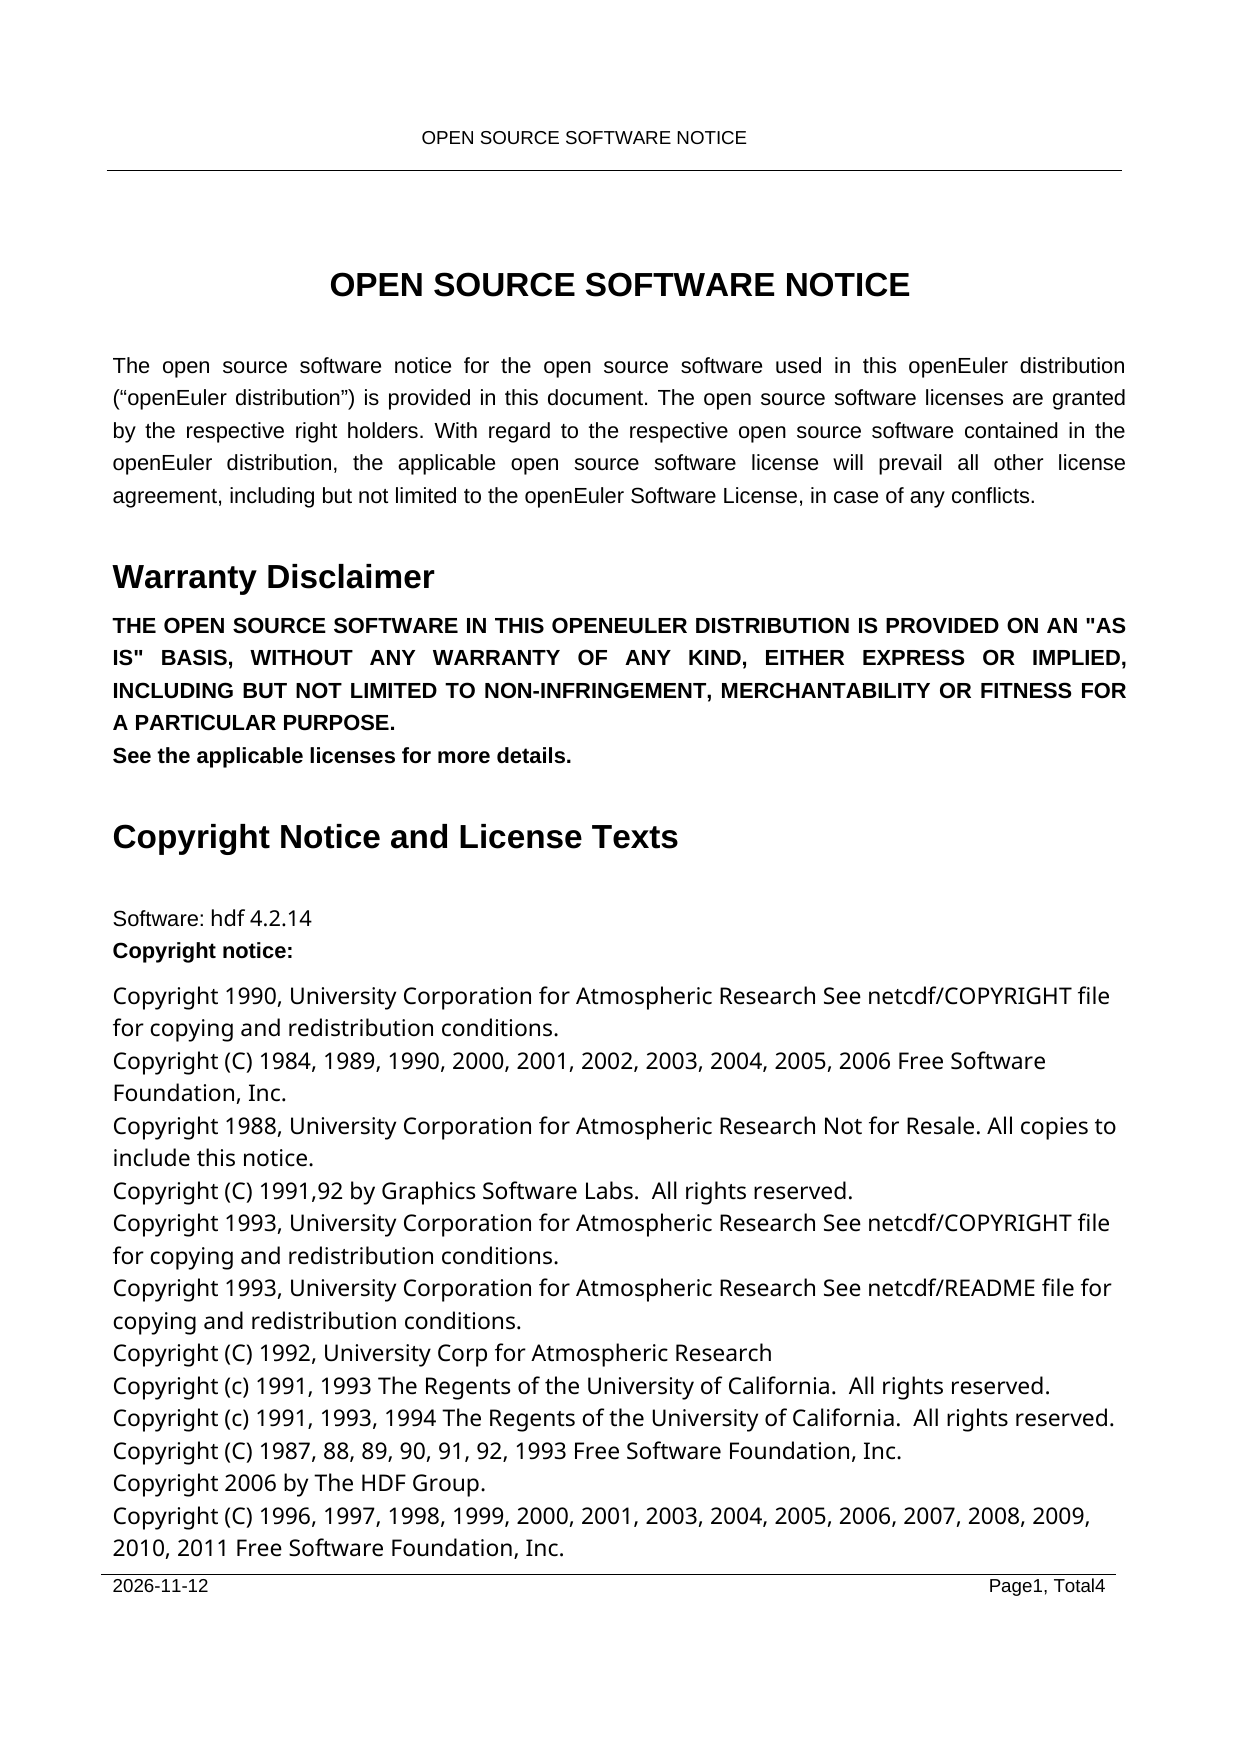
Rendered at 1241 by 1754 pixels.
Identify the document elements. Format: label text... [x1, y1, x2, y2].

text Copyright (C) 1984, 1989, 1990, 2000, 2001, 2002, 2003, 2004, 2005, 2006 Free Software Foundation, Inc. [112, 1044, 1128, 1109]
text Copyright notice: [112, 934, 1128, 966]
text Copyright 2006 by The HDF Group. [112, 1467, 1128, 1499]
text Copyright (C) 1987, 88, 89, 90, 91, 92, 1993 Free Software Foundation, Inc. [112, 1434, 1128, 1467]
text Copyright 1993, University Corporation for Atmospheric Research See netcdf/README file for copying and redistribution conditions. [112, 1272, 1128, 1337]
text Copyright 1990, University Corporation for Atmospheric Research See netcdf/COPYRIGHT file for copying and redistribution conditions. [112, 979, 1128, 1044]
text OPEN SOURCE SOFTWARE NOTICE [112, 251, 1128, 316]
text Copyright Notice and License Texts [112, 804, 1128, 869]
text The open source software notice for the open source software used in this openEuler distribution (“openEuler distribution”) is provided in this document. The open source software licenses are granted by the respective right holders. With regard to the respective open source software contained in the openEuler distribution, the applicable open source software license will prevail all other license agreement, including but not limited to the openEuler Software License, in case of any conflicts. [112, 349, 1128, 511]
text Warranty Disclaimer [112, 544, 1128, 609]
text Copyright 1993, University Corporation for Atmospheric Research See netcdf/COPYRIGHT file for copying and redistribution conditions. [112, 1207, 1128, 1272]
text Copyright 1988, University Corporation for Atmospheric Research Not for Resale. All copies to include this notice. [112, 1109, 1128, 1174]
text THE OPEN SOURCE SOFTWARE IN THIS OPENEULER DISTRIBUTION IS PROVIDED ON AN "AS IS" BASIS, WITHOUT ANY WARRANTY OF ANY KIND, EITHER EXPRESS OR IMPLIED, INCLUDING BUT NOT LIMITED TO NON-INFRINGEMENT, MERCHANTABILITY OR FITNESS FOR A PARTICULAR PURPOSE. See the applicable licenses for more details. [112, 609, 1128, 771]
text Copyright (C) 1991,92 by Graphics Software Labs. All rights reserved. [112, 1174, 1128, 1207]
text Copyright (C) 1996, 1997, 1998, 1999, 2000, 2001, 2003, 2004, 2005, 2006, 2007, 2008, 2009, 2010, 2011 Free Software Foundation, Inc. [112, 1499, 1128, 1564]
text Software: hdf 4.2.14 [112, 901, 1128, 934]
text Copyright (c) 1991, 1993, 1994 The Regents of the University of California. All rights reserved. [112, 1402, 1128, 1434]
text Copyright (C) 1992, University Corp for Atmospheric Research [112, 1337, 1128, 1369]
text Copyright (c) 1991, 1993 The Regents of the University of California. All rights reserved. [112, 1369, 1128, 1402]
